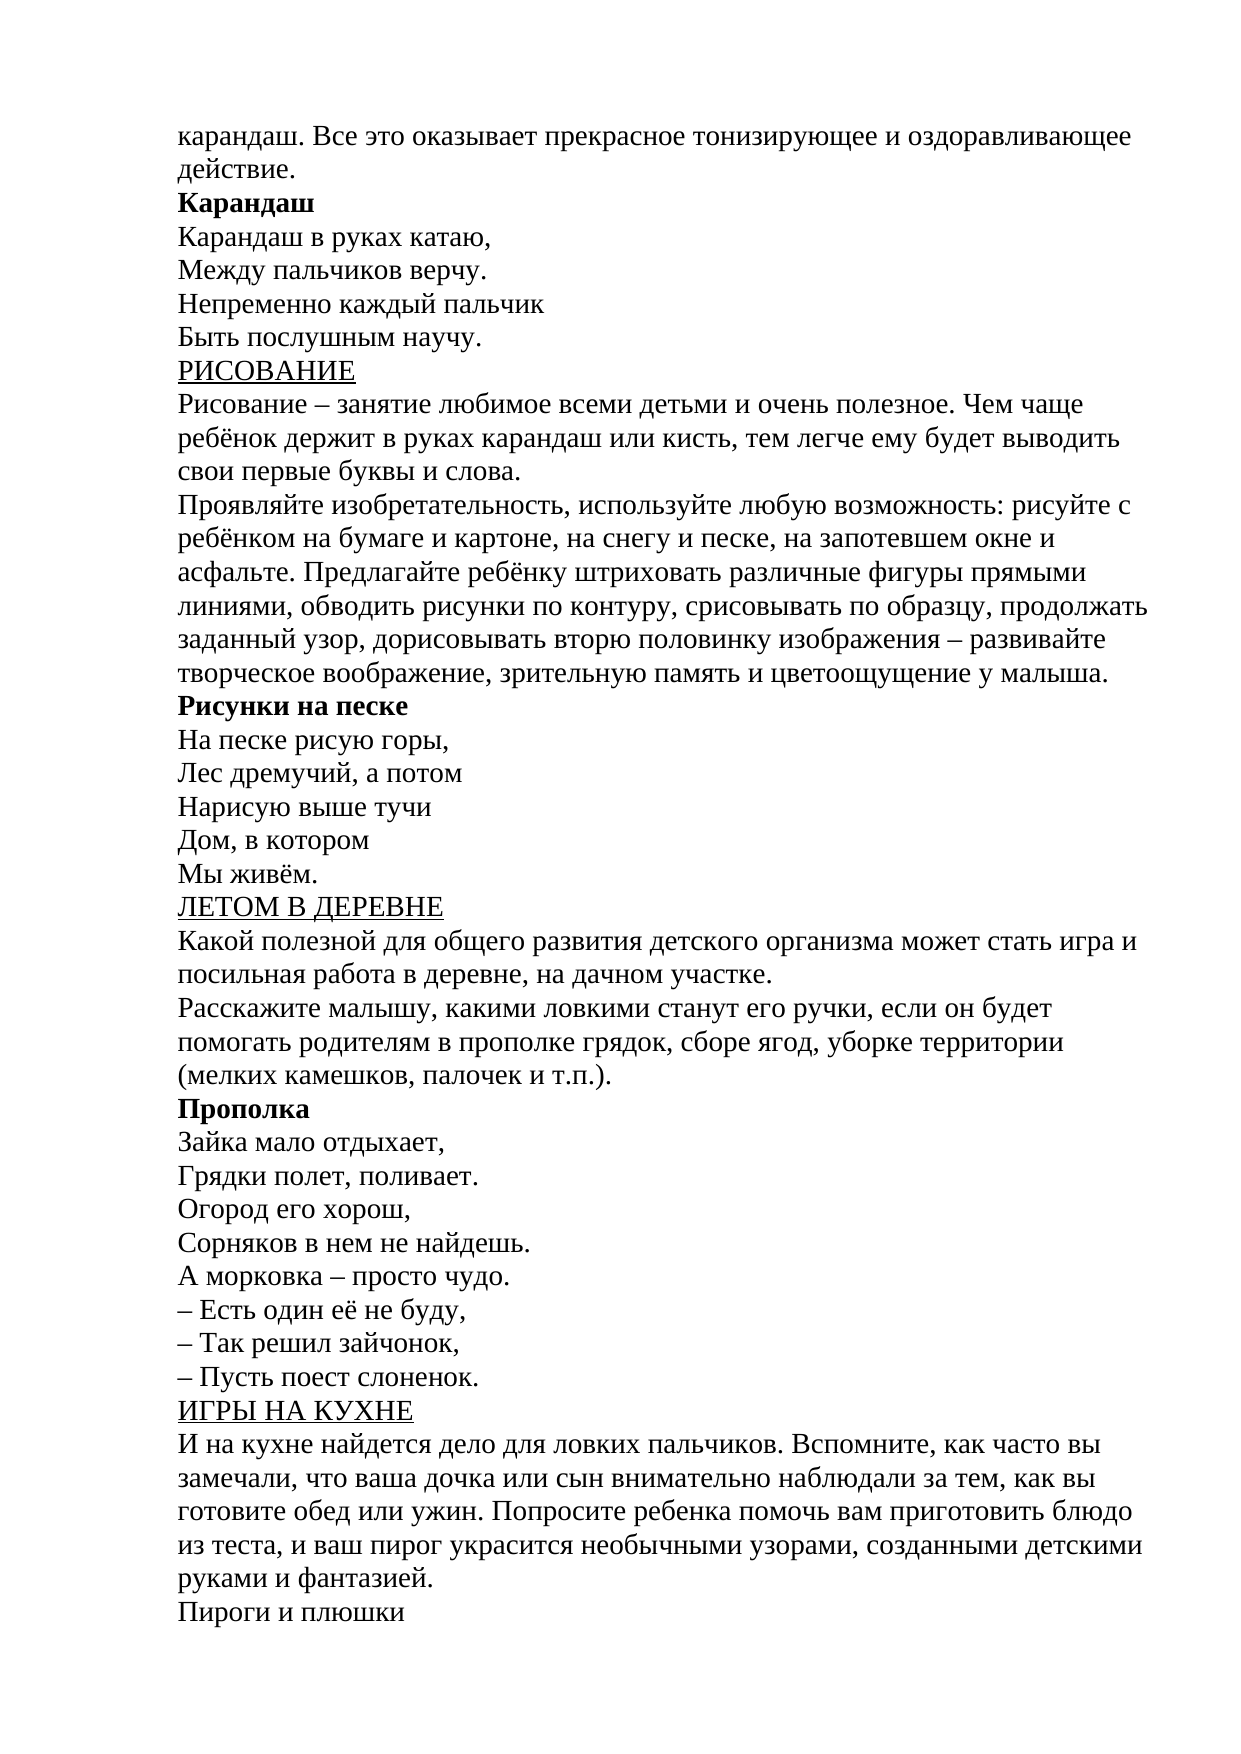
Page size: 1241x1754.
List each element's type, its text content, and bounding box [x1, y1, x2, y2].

text Мы живём. [177, 856, 1152, 889]
text Зайка мало отдыхает, [177, 1124, 1152, 1158]
text Карандаш в руках катаю, [177, 219, 1152, 252]
text – Есть один её не буду, [177, 1292, 1152, 1326]
text Какой полезной для общего развития детского организма может стать игра и посильная работа в деревне, на дачном участке. [177, 923, 1152, 990]
text Непременно каждый пальчик [177, 286, 1152, 319]
text Быть послушным научу. [177, 319, 1152, 353]
text И на кухне найдется дело для ловких пальчиков. Вспомните, как часто вы замечали, что ваша дочка или сын внимательно наблюдали за тем, как вы готовите обед или ужин. Попросите ребенка помочь вам приготовить блюдо из теста, и ваш пирог украсится необычными узорами, созданными детскими руками и фантазией. [177, 1426, 1152, 1594]
text Пироги и плюшки [177, 1594, 1152, 1627]
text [177, 118, 1152, 185]
text Сорняков в нем не найдешь. [177, 1225, 1152, 1258]
text Между пальчиков верчу. [177, 252, 1152, 286]
text Проявляйте изобретательность, используйте любую возможность: рисуйте с ребёнком на бумаге и картоне, на снегу и песке, на запотевшем окне и асфальте. Предлагайте ребёнку штриховать различные фигуры прямыми линиями, обводить рисунки по контуру, срисовывать по образцу, продолжать заданный узор, дорисовывать вторю половинку изображения – развивайте творческое воображение, зрительную память и цветоощущение у малыша. [177, 487, 1152, 688]
text – Так решил зайчонок, [177, 1326, 1152, 1359]
text Дом, в котором [177, 822, 1152, 856]
text Грядки полет, поливает. [177, 1158, 1152, 1191]
text Нарисую выше тучи [177, 789, 1152, 822]
text А морковка – просто чудо. [177, 1258, 1152, 1292]
text Расскажите малышу, какими ловкими станут его ручки, если он будет помогать родителям в прополке грядок, сборе ягод, уборке территории (мелких камешков, палочек и т.п.). [177, 990, 1152, 1091]
text Прополка [177, 1091, 1152, 1124]
text Карандаш [177, 185, 1152, 219]
text На песке рисую горы, [177, 722, 1152, 755]
text ЛЕТОМ В ДЕРЕВНЕ [177, 889, 1152, 923]
text РИСОВАНИЕ [177, 353, 1152, 386]
text – Пусть поест слоненок. [177, 1359, 1152, 1393]
text ИГРЫ НА КУХНЕ [177, 1393, 1152, 1426]
text Лес дремучий, а потом [177, 755, 1152, 789]
text Рисование – занятие любимое всеми детьми и очень полезное. Чем чаще ребёнок держит в руках карандаш или кисть, тем легче ему будет выводить свои первые буквы и слова. [177, 386, 1152, 487]
text Огород его хорош, [177, 1191, 1152, 1225]
text Рисунки на песке [177, 688, 1152, 722]
